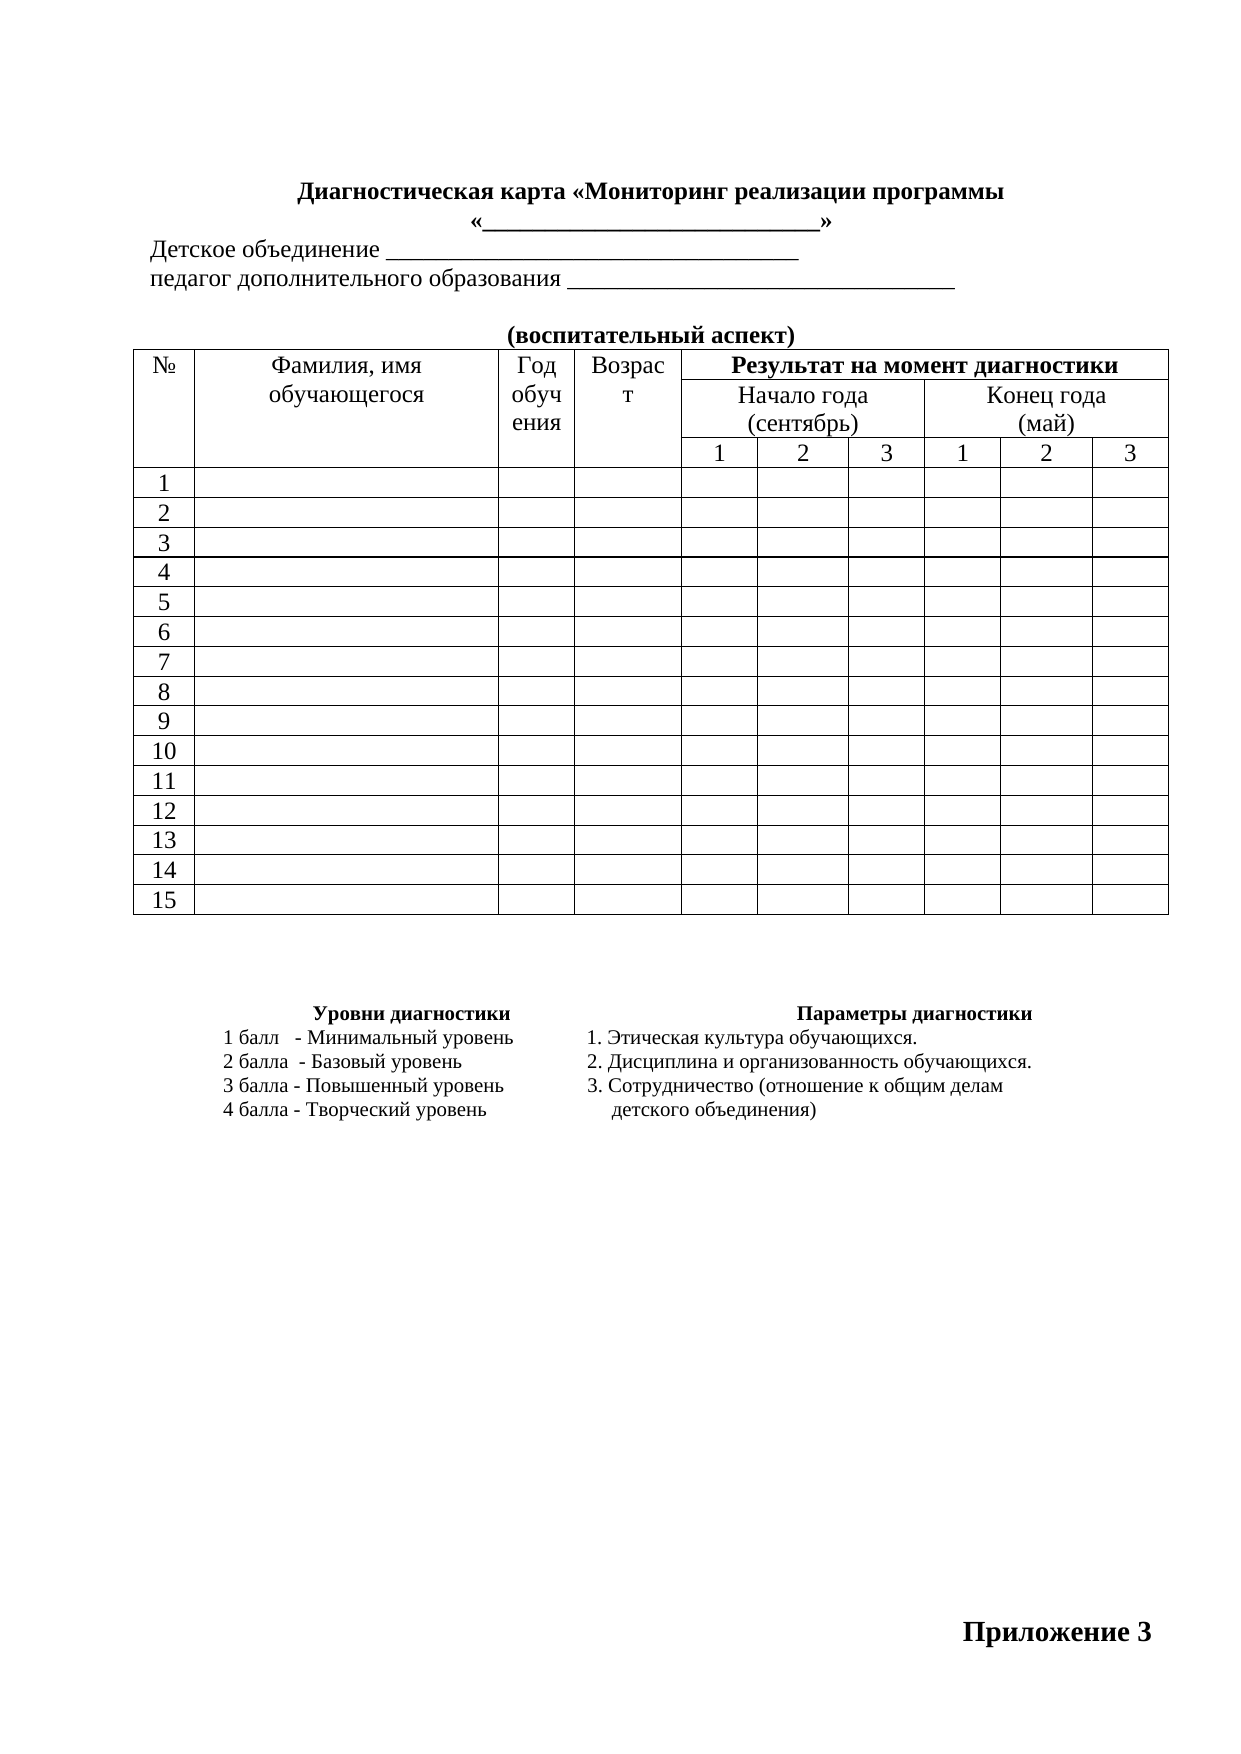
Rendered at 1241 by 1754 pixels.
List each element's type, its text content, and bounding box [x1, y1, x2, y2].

table_cell [1001, 468, 1092, 497]
table_cell 3 [1093, 438, 1168, 467]
table_cell [575, 498, 681, 527]
table_cell [499, 706, 574, 735]
table_cell [499, 468, 574, 497]
table_cell 12 [134, 796, 194, 824]
table_cell 15 [134, 885, 194, 914]
table_cell [575, 647, 681, 676]
table_cell [925, 736, 1000, 765]
table_cell [849, 855, 924, 884]
table_cell [1001, 677, 1092, 705]
table_cell [849, 587, 924, 616]
table_cell [682, 796, 757, 824]
table_cell [195, 528, 498, 556]
table_cell [499, 498, 574, 527]
table_cell [1093, 766, 1168, 795]
table_cell [682, 826, 757, 854]
table_cell [682, 617, 757, 646]
table_cell [682, 736, 757, 765]
table_cell [1001, 617, 1092, 646]
table_cell [499, 558, 574, 586]
table_cell [1001, 766, 1092, 795]
table_cell [925, 468, 1000, 497]
table_cell [195, 736, 498, 765]
table_cell [1001, 498, 1092, 527]
table_cell [682, 766, 757, 795]
table_cell [758, 528, 848, 556]
table_cell [758, 736, 848, 765]
table_cell [1093, 558, 1168, 586]
table_cell [575, 677, 681, 705]
table_cell Начало года (сентябрь) [682, 380, 924, 437]
table_cell [849, 736, 924, 765]
table_cell [195, 617, 498, 646]
table_cell [195, 766, 498, 795]
table_cell [575, 855, 681, 884]
table_cell [195, 855, 498, 884]
table_cell [925, 796, 1000, 824]
table_cell [849, 558, 924, 586]
table_cell [575, 468, 681, 497]
text Диагностическая карта «Мониторинг реализации программы «___________________________» [150, 176, 1152, 234]
table_cell [575, 766, 681, 795]
table_cell [1093, 677, 1168, 705]
text Приложение 3 [150, 1614, 1152, 1647]
text педагог дополнительного образования _______________________________ [150, 263, 1152, 291]
text 1 балл - Минимальный уровень 1. Этическая культура обучающихся. [150, 1025, 1152, 1049]
text 3 балла - Повышенный уровень 3. Сотрудничество (отношение к общим делам [150, 1073, 1152, 1097]
table_cell [195, 498, 498, 527]
table_cell [682, 885, 757, 914]
table_cell [849, 706, 924, 735]
table_cell [195, 677, 498, 705]
table_header Год обучения [499, 350, 574, 467]
table_cell [499, 766, 574, 795]
table_cell [1001, 885, 1092, 914]
table_cell [849, 796, 924, 824]
text (воспитательный аспект) [150, 320, 1152, 349]
table_cell [195, 468, 498, 497]
table_cell [1001, 647, 1092, 676]
table_cell [575, 796, 681, 824]
table_cell 8 [134, 677, 194, 705]
table_cell 3 [849, 438, 924, 467]
table_cell [925, 498, 1000, 527]
table_cell [195, 558, 498, 586]
table_cell 5 [134, 587, 194, 616]
table_cell 9 [134, 706, 194, 735]
table_cell 11 [134, 766, 194, 795]
table_cell [499, 647, 574, 676]
table_cell [758, 677, 848, 705]
table_cell 1 [134, 468, 194, 497]
table_cell [499, 677, 574, 705]
table_cell Конец года (май) [925, 380, 1168, 437]
table_cell [682, 528, 757, 556]
table_cell 1 [682, 438, 757, 467]
table_cell [758, 468, 848, 497]
table_cell 13 [134, 826, 194, 854]
table_cell [682, 558, 757, 586]
table_cell [1093, 885, 1168, 914]
table_cell [575, 528, 681, 556]
table_cell [1093, 528, 1168, 556]
table_cell [758, 796, 848, 824]
table_cell [849, 647, 924, 676]
table_cell [758, 558, 848, 586]
table_cell [1001, 706, 1092, 735]
table_cell [925, 587, 1000, 616]
table_cell 14 [134, 855, 194, 884]
table_cell [849, 498, 924, 527]
table_cell [682, 468, 757, 497]
table_cell [1001, 736, 1092, 765]
table_cell [195, 647, 498, 676]
table_cell [682, 587, 757, 616]
table_cell [575, 617, 681, 646]
table_cell [1093, 826, 1168, 854]
table_cell [682, 706, 757, 735]
table_cell [849, 885, 924, 914]
table_cell [758, 855, 848, 884]
table_cell [499, 587, 574, 616]
table_cell [1093, 468, 1168, 497]
table_cell [1001, 826, 1092, 854]
table_cell [1001, 528, 1092, 556]
table_cell [849, 677, 924, 705]
table_header № [134, 350, 194, 467]
table_cell [925, 558, 1000, 586]
table_cell [849, 528, 924, 556]
table_cell 2 [758, 438, 848, 467]
table_cell [1093, 587, 1168, 616]
table_cell [499, 736, 574, 765]
table_cell [758, 766, 848, 795]
table_cell [195, 587, 498, 616]
table_cell [195, 706, 498, 735]
table_cell [1093, 647, 1168, 676]
table_cell [195, 885, 498, 914]
table_cell [575, 826, 681, 854]
table_cell 2 [134, 498, 194, 527]
table_cell [849, 617, 924, 646]
table_cell [1001, 796, 1092, 824]
table_cell [758, 587, 848, 616]
table_header Фамилия, имя обучающегося [195, 350, 498, 467]
table_cell [758, 647, 848, 676]
table_cell [1093, 617, 1168, 646]
table_cell [682, 647, 757, 676]
table_cell [1093, 796, 1168, 824]
text Уровни диагностики Параметры диагностики [150, 1001, 1152, 1025]
table_cell 2 [1001, 438, 1092, 467]
table_cell [849, 826, 924, 854]
table_cell 10 [134, 736, 194, 765]
text 4 балла - Творческий уровень детского объединения) [150, 1097, 1152, 1121]
table_cell [925, 706, 1000, 735]
table_cell [499, 528, 574, 556]
table_cell [575, 706, 681, 735]
table_cell [925, 766, 1000, 795]
table_cell [925, 617, 1000, 646]
table_cell [849, 468, 924, 497]
table_cell [925, 647, 1000, 676]
table_cell [925, 885, 1000, 914]
table_cell [195, 796, 498, 824]
table_cell 4 [134, 558, 194, 586]
table_cell 6 [134, 617, 194, 646]
table_cell [1001, 587, 1092, 616]
table_cell [682, 498, 757, 527]
table_cell [575, 885, 681, 914]
table_cell [575, 587, 681, 616]
table_cell [499, 826, 574, 854]
table_cell [575, 558, 681, 586]
table_cell [1093, 855, 1168, 884]
table_cell [1093, 706, 1168, 735]
table_cell [849, 766, 924, 795]
table_cell [1093, 498, 1168, 527]
table_cell [682, 677, 757, 705]
table_cell [758, 617, 848, 646]
table_cell 1 [925, 438, 1000, 467]
table_cell [499, 885, 574, 914]
table_cell [758, 826, 848, 854]
table_cell [925, 855, 1000, 884]
table_cell [925, 677, 1000, 705]
table_cell [575, 736, 681, 765]
table_cell [195, 826, 498, 854]
table_header Результат на момент диагностики [682, 350, 1168, 379]
table_cell [499, 855, 574, 884]
table_cell [758, 885, 848, 914]
table_cell 7 [134, 647, 194, 676]
table_cell [925, 826, 1000, 854]
table_cell [925, 528, 1000, 556]
text Детское объединение _________________________________ [150, 234, 1152, 263]
table_header Возраст [575, 350, 681, 467]
table_cell [1093, 736, 1168, 765]
table_cell [499, 617, 574, 646]
table_cell [758, 498, 848, 527]
table_cell [499, 796, 574, 824]
table_cell [1001, 558, 1092, 586]
table_cell [1001, 855, 1092, 884]
table_cell 3 [134, 528, 194, 556]
table_cell [758, 706, 848, 735]
table_cell [682, 855, 757, 884]
text 2 балла - Базовый уровень 2. Дисциплина и организованность обучающихся. [150, 1049, 1152, 1073]
